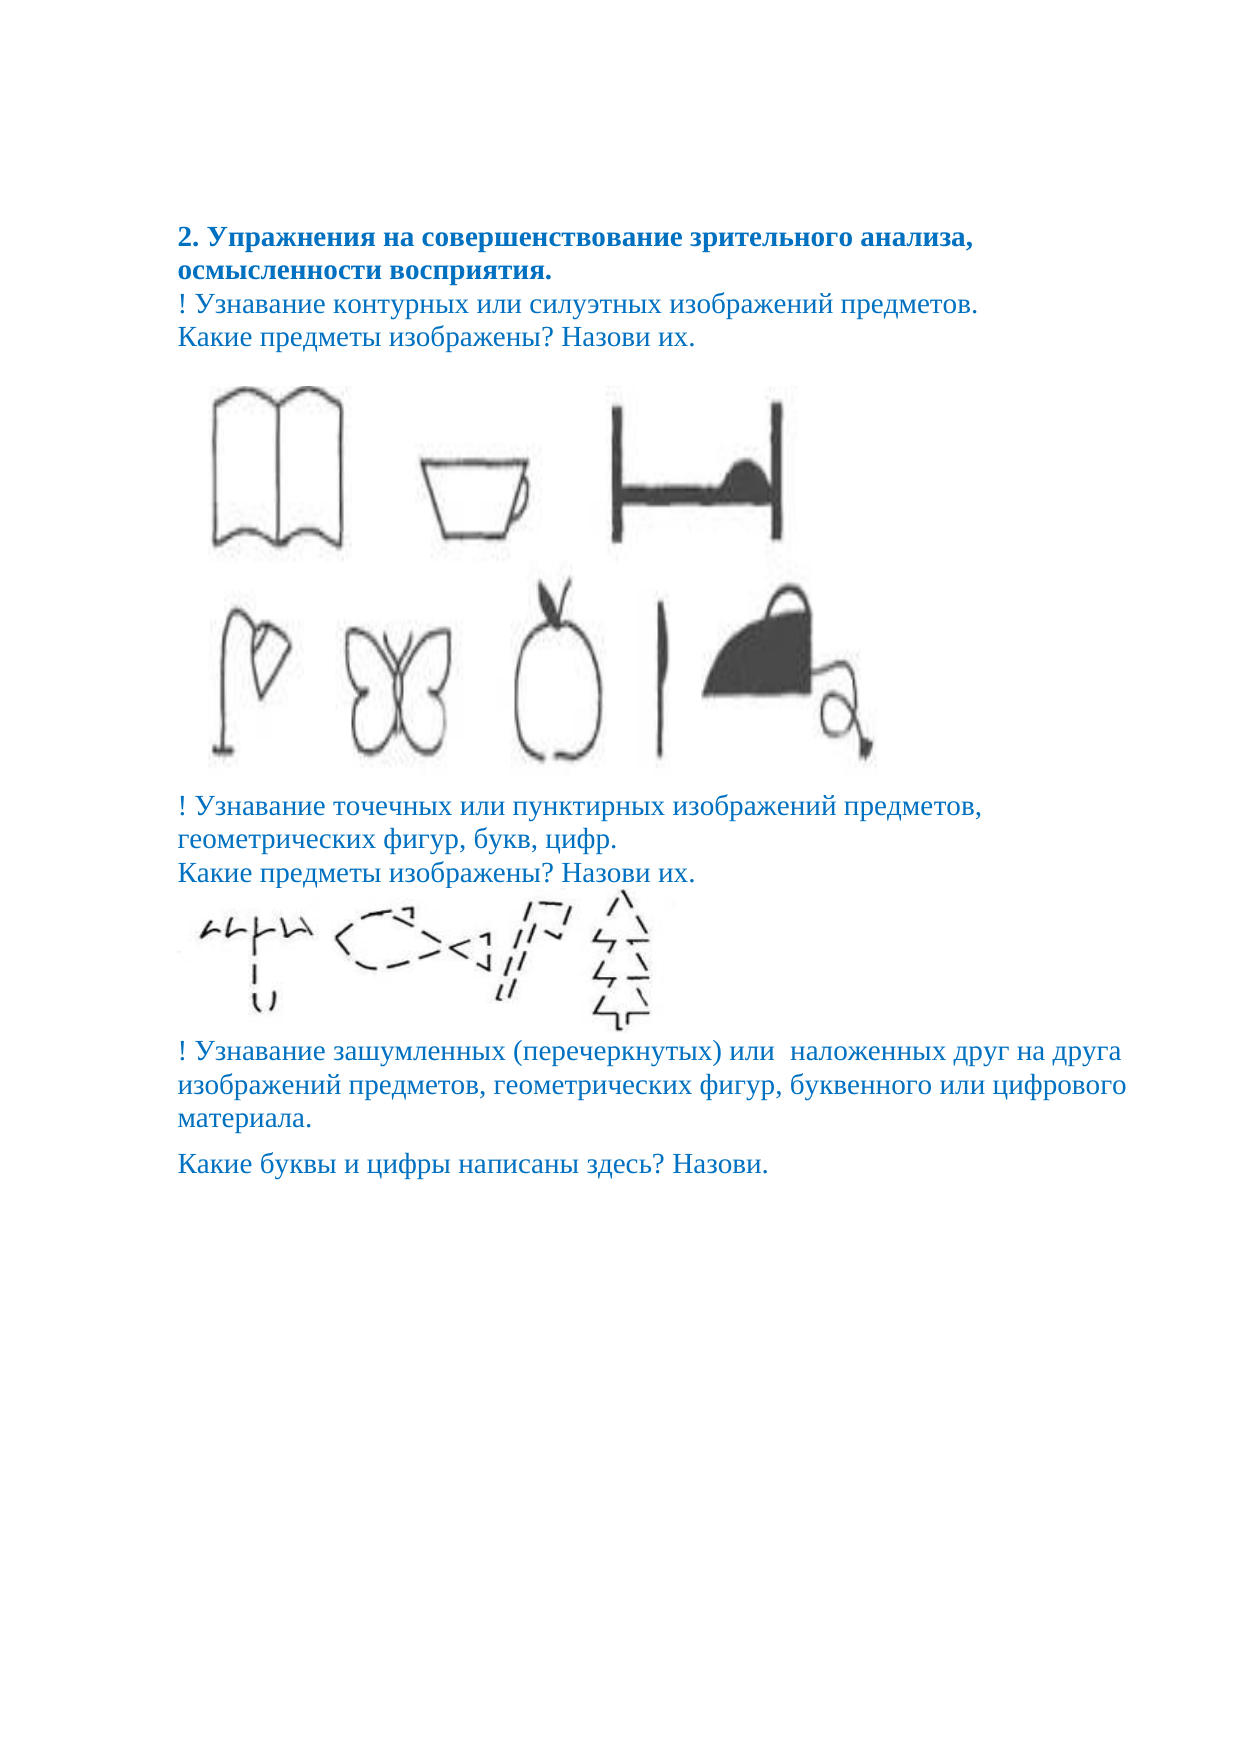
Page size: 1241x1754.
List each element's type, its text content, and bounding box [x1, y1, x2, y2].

text Какие предметы изображены? Назови их. [177, 855, 1152, 888]
text Какие буквы и цифры написаны здесь? Назови. [177, 1146, 1152, 1180]
text 2. Упражнения на совершенствование зрительного анализа, осмысленности восприятия. [177, 219, 1152, 286]
picture [177, 386, 885, 776]
text ! Узнавание контурных или силуэтных изображений предметов. [177, 286, 1152, 319]
text Какие предметы изображены? Назови их. [177, 319, 1152, 353]
text ! Узнавание точечных или пунктирных изображений предметов, геометрических фигур, букв, цифр. [177, 788, 1152, 855]
text ! Узнавание зашумленных (перечеркнутых) или наложенных друг на друга изображений предметов, геометрических фигур, буквенного или цифрового материала. [177, 1033, 1152, 1134]
picture [177, 888, 688, 1034]
